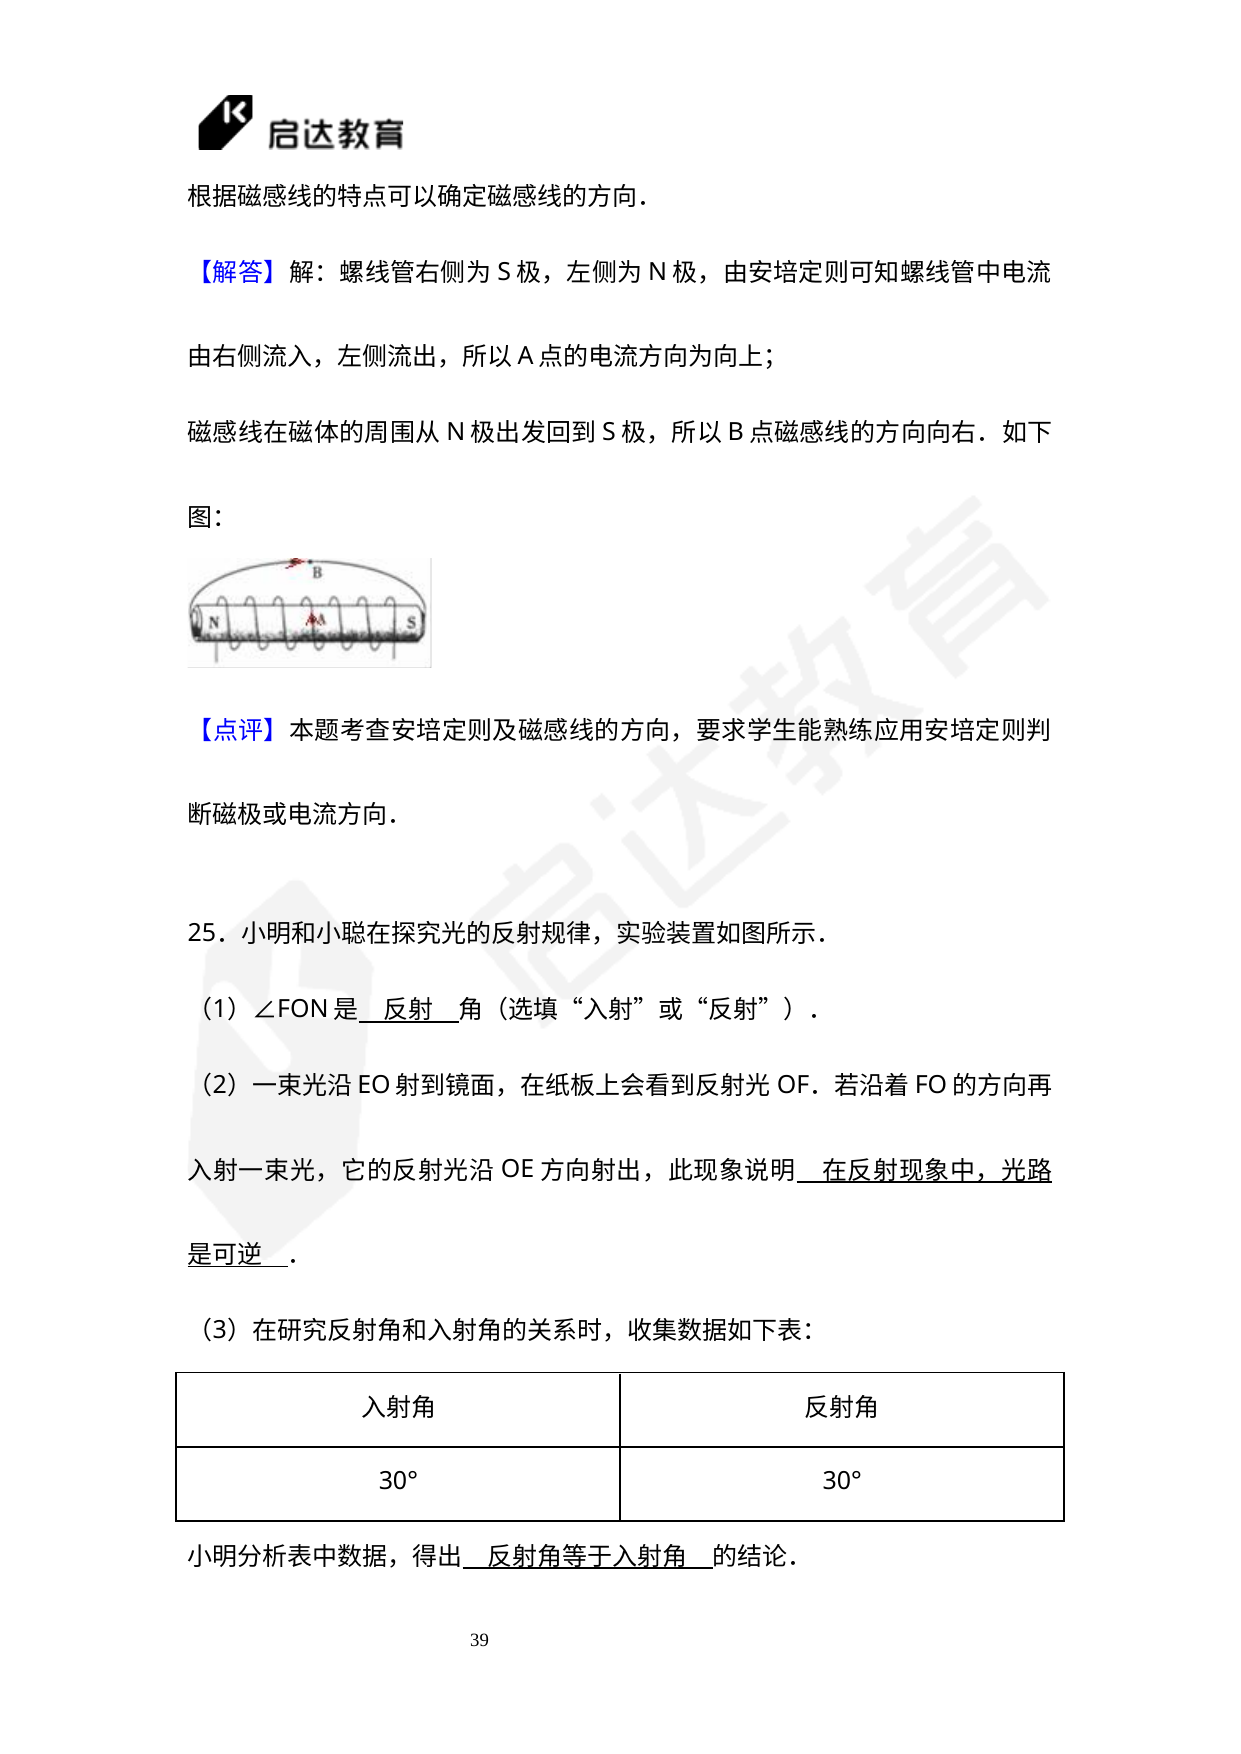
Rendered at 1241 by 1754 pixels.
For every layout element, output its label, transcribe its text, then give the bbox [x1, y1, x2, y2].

text （1）∠FON是 反射 角（选填“入射”或“反射”）． [187, 975, 1053, 1040]
table_cell 30° [177, 1448, 619, 1520]
table_cell 30° [621, 1448, 1063, 1520]
picture [187, 558, 432, 668]
table_header 入射角 [177, 1373, 620, 1446]
text 【分析】知道螺线管的NS极，由安培定则可知通电螺线管的电流方向．进而根据磁感线的特点可以确定磁感线的方向． [187, 162, 1053, 227]
text 磁感线在磁体的周围从N极出发回到S极，所以B点磁感线的方向向右．如下图： [187, 398, 1053, 548]
text 小明分析表中数据，得出 反射角等于入射角 的结论． [187, 1522, 1053, 1587]
text 【点评】本题考查安培定则及磁感线的方向，要求学生能熟练应用安培定则判断磁极或电流方向． [187, 696, 1053, 845]
picture [198, 95, 404, 150]
text 25．小明和小聪在探究光的反射规律，实验装置如图所示． [187, 899, 1053, 964]
table_header 反射角 [621, 1373, 1063, 1446]
text （2）一束光沿EO射到镜面，在纸板上会看到反射光OF．若沿着FO的方向再入射一束光，它的反射光沿OE方向射出，此现象说明 在反射现象中，光路是可逆 ． [187, 1051, 1053, 1285]
text 【解答】解：螺线管右侧为S极，左侧为N极，由安培定则可知螺线管中电流由右侧流入，左侧流出，所以A点的电流方向为向上； [187, 238, 1053, 387]
text （3）在研究反射角和入射角的关系时，收集数据如下表： [187, 1296, 1053, 1361]
